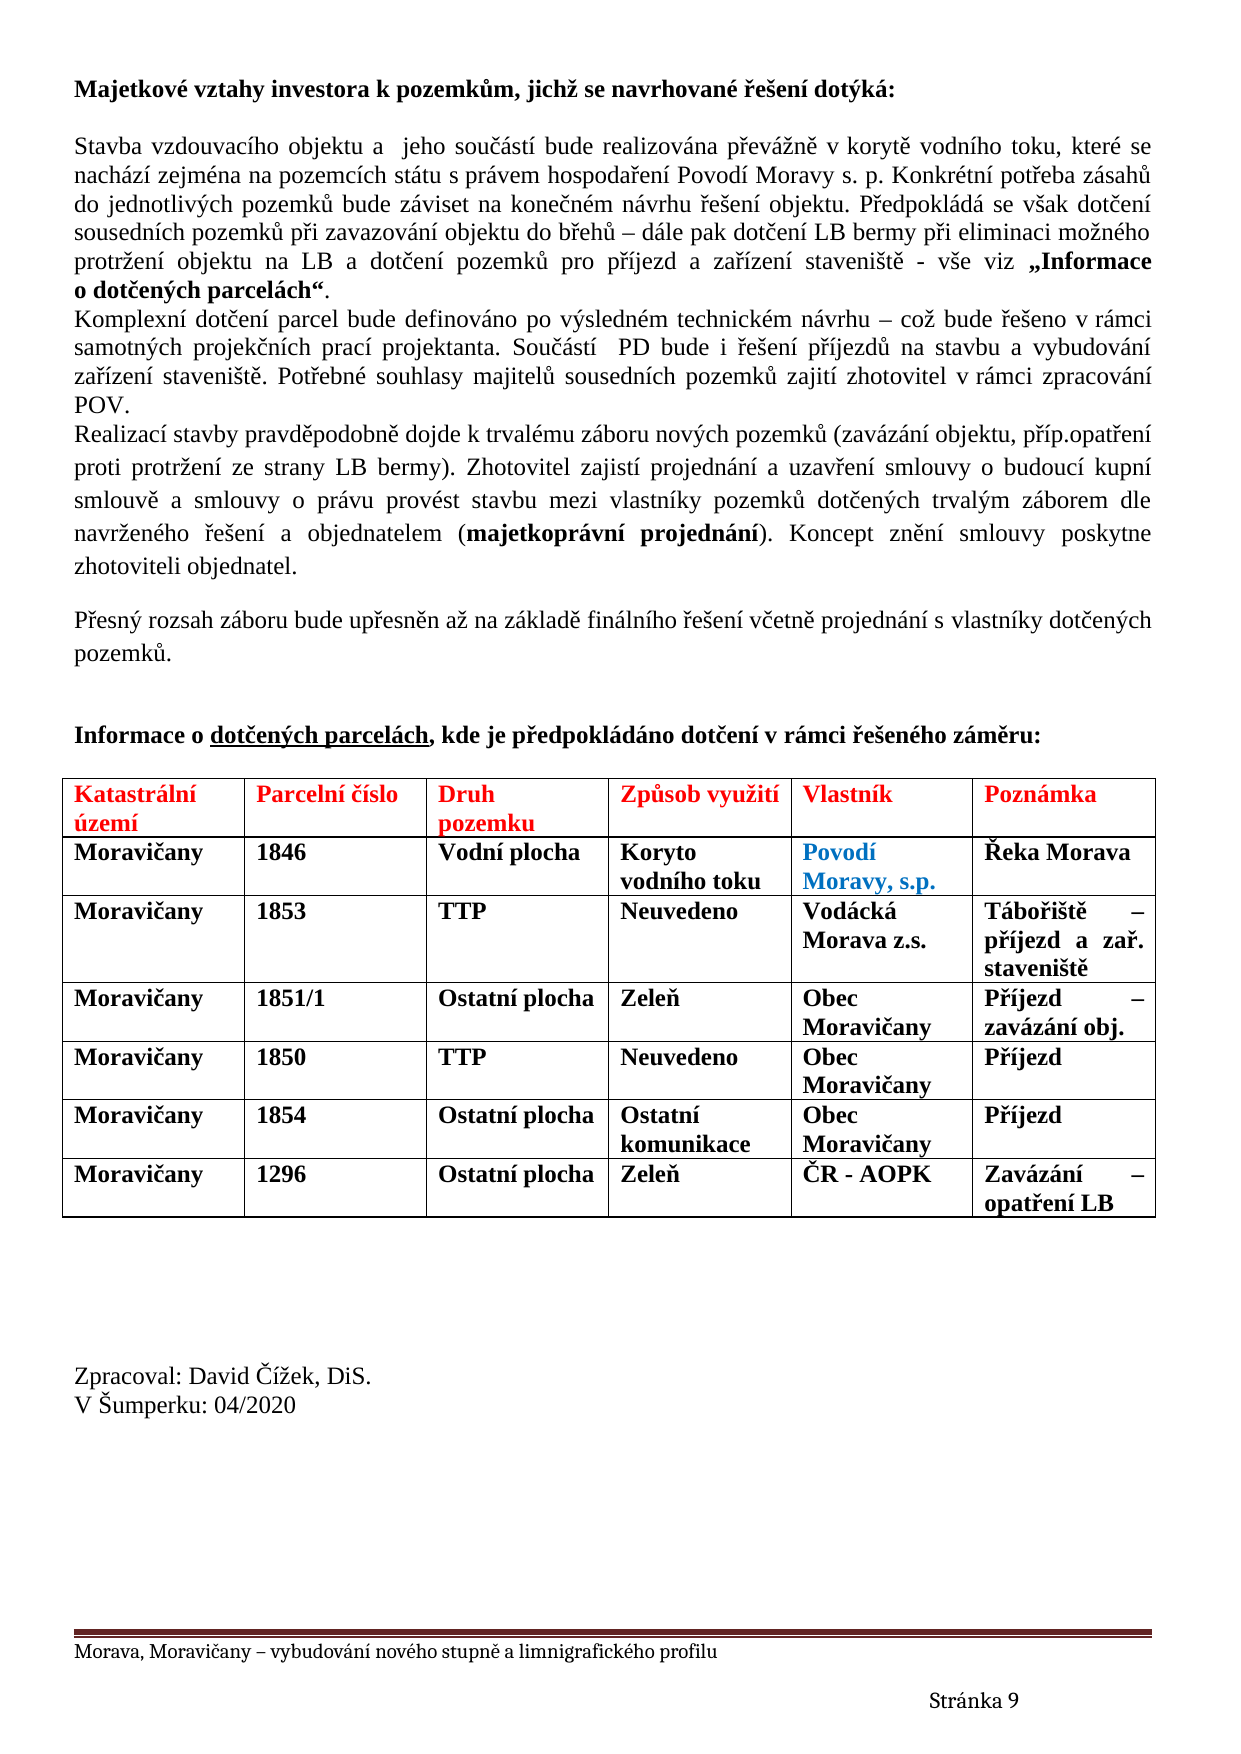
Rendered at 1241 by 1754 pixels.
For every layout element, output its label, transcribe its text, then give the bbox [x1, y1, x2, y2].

text Majetkové vztahy investora k pozemkům, jichž se navrhované řešení dotýká: [74, 74, 1152, 102]
text Komplexní dotčení parcel bude definováno po výsledném technickém návrhu – což bude řešeno v rámci samotných projekčních prací projektanta. Součástí PD bude i řešení příjezdů na stavbu a vybudování zařízení staveniště. Potřebné souhlasy majitelů sousedních pozemků zajití zhotovitel v rámci zpracování POV. [74, 304, 1152, 419]
table_cell Vodácká Morava z.s. [792, 896, 972, 982]
table_cell 1296 [245, 1159, 426, 1216]
table_header Parcelní číslo [245, 779, 426, 836]
table_cell Ostatní plocha [427, 983, 608, 1041]
table_header Druh pozemku [427, 779, 608, 836]
table_header Poznámka [973, 779, 1155, 836]
table_cell Koryto vodního toku [609, 838, 791, 895]
table_cell TTP [427, 896, 608, 982]
table_header Způsob využití [609, 779, 791, 836]
table_cell Řeka Morava [973, 838, 1155, 895]
table_cell Obec Moravičany [792, 1042, 972, 1099]
text Zpracoval: David Čížek, DiS. [74, 1361, 1152, 1390]
table_cell Neuvedeno [609, 896, 791, 982]
text Informace o dotčených parcelách, kde je předpokládáno dotčení v rámci řešeného záměru: [74, 720, 1152, 749]
table_cell Vodní plocha [427, 838, 608, 895]
table_cell TTP [427, 1042, 608, 1099]
table_cell 1851/1 [245, 983, 426, 1041]
text Přesný rozsah záboru bude upřesněn až na základě finálního řešení včetně projednání s vlastníky dotčených pozemků. [74, 605, 1152, 666]
table_cell 1854 [245, 1100, 426, 1158]
table_cell Moravičany [63, 1159, 244, 1216]
table_cell Příjezd [973, 1042, 1155, 1099]
text V Šumperku: 04/2020 [74, 1390, 1152, 1419]
table_cell Zeleň [609, 1159, 791, 1216]
table_cell ČR - AOPK [792, 1159, 972, 1216]
table_cell 1850 [245, 1042, 426, 1099]
table_cell Zeleň [609, 983, 791, 1041]
table_cell Moravičany [63, 896, 244, 982]
table_cell Ostatní plocha [427, 1100, 608, 1158]
table_header Vlastník [792, 779, 972, 836]
table_cell Ostatní plocha [427, 1159, 608, 1216]
table_cell Zavázání – opatření LB [973, 1159, 1155, 1216]
table_cell Moravičany [63, 838, 244, 895]
table_cell Moravičany [63, 1042, 244, 1099]
text Realizací stavby pravděpodobně dojde k trvalému záboru nových pozemků (zavázání objektu, příp.opatření proti protržení ze strany LB bermy). Zhotovitel zajistí projednání a uzavření smlouvy o budoucí kupní smlouvě a smlouvy o právu provést stavbu mezi vlastníky pozemků dotčených trvalým záborem dle navrženého řešení a objednatelem (majetkoprávní projednání). Koncept znění smlouvy poskytne zhotoviteli objednatel. [74, 419, 1152, 579]
table_cell Příjezd [973, 1100, 1155, 1158]
table_cell Moravičany [63, 983, 244, 1041]
table_cell Neuvedeno [609, 1042, 791, 1099]
table_header Katastrální území [63, 779, 244, 836]
table_cell Tábořiště – příjezd a zař. staveniště [973, 896, 1155, 982]
table_cell Povodí Moravy, s.p. [792, 838, 972, 895]
table_cell 1846 [245, 838, 426, 895]
table_cell Ostatní komunikace [609, 1100, 791, 1158]
text Stavba vzdouvacího objektu a jeho součástí bude realizována převážně v korytě vodního toku, které se nachází zejména na pozemcích státu s právem hospodaření Povodí Moravy s. p. Konkrétní potřeba zásahů do jednotlivých pozemků bude záviset na konečném návrhu řešení objektu. Předpokládá se však dotčení sousedních pozemků při zavazování objektu do břehů – dále pak dotčení LB bermy při eliminaci možného protržení objektu na LB a dotčení pozemků pro příjezd a zařízení staveniště - vše viz „Informace o dotčených parcelách“. [74, 131, 1152, 304]
table_cell Moravičany [63, 1100, 244, 1158]
table_cell Obec Moravičany [792, 983, 972, 1041]
table_cell 1853 [245, 896, 426, 982]
table_cell Příjezd – zavázání obj. [973, 983, 1155, 1041]
table_cell Obec Moravičany [792, 1100, 972, 1158]
